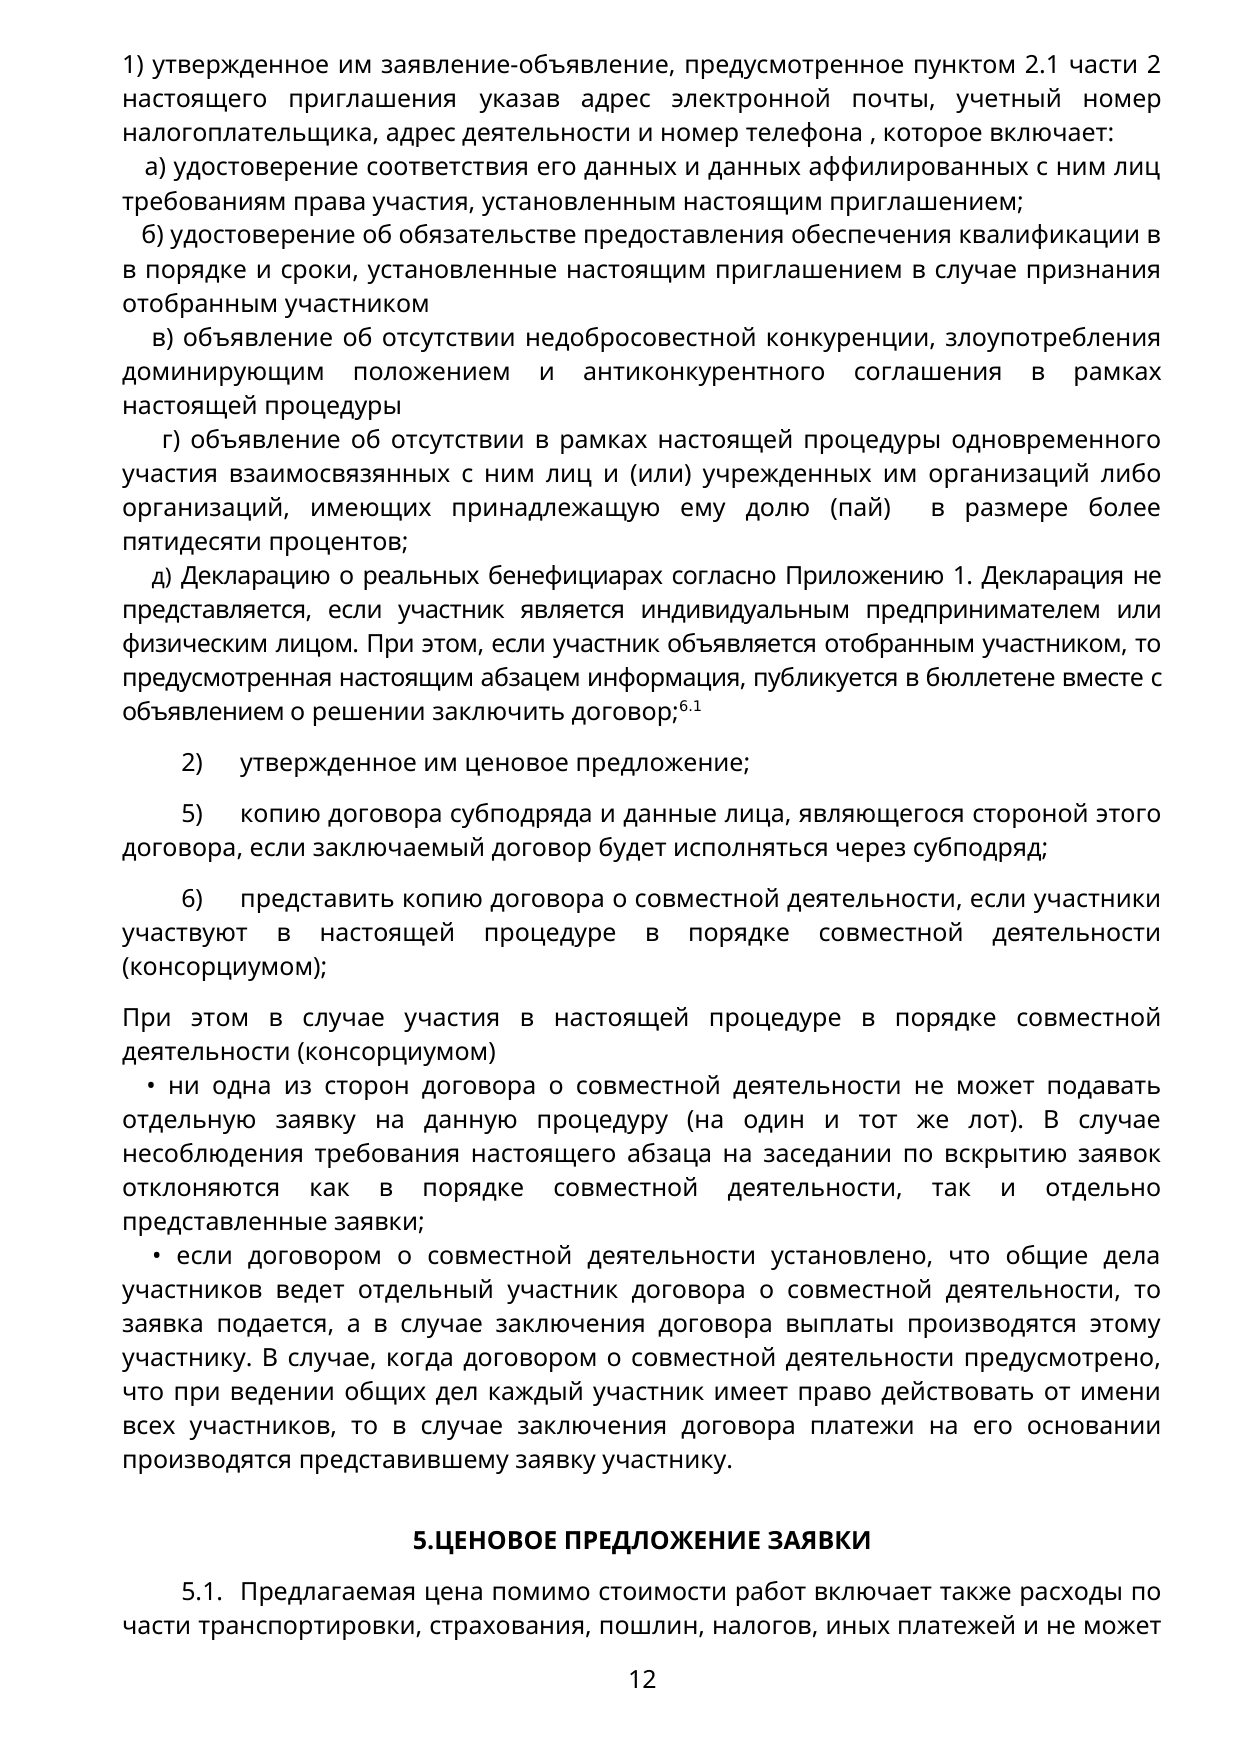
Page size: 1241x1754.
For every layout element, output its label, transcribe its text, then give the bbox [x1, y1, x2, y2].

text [122, 1573, 1162, 1641]
text 1) утвержденное им заявление-объявление, предусмотренное пунктом 2.1 части 2 настоящего приглашения указав адрес электронной почты, учетный номер налогоплательщика, адрес деятельности и номер телефона , которое включает: [122, 47, 1162, 149]
text б) удостоверение об обязательстве предоставления обеспечения квалификации в в порядке и сроки, установленные настоящим приглашением в случае признания отобранным участником [122, 217, 1162, 319]
text д) Декларацию о реальных бенефициарах согласно Приложению 1. Декларация не представляется, если участник является индивидуальным предпринимателем или физическим лицом. При этом, если участник объявляется отобранным участником, то предусмотренная настоящим абзацем информация, публикуется в бюллетене вместе с объявлением о решении заключить договор;6.1 [122, 558, 1162, 728]
text в) объявление об отсутствии недобросовестной конкуренции, злоупотребления доминирующим положением и антиконкурентного соглашения в рамках настоящей процедуры [122, 319, 1162, 422]
text 2) утвержденное им ценовое предложение; [122, 745, 1162, 779]
text При этом в случае участия в настоящей процедуре в порядке совместной деятельности (консорциумом) [122, 999, 1162, 1067]
text г) объявление об отсутствии в рамках настоящей процедуры одновременного участия взаимосвязянных с ним лиц и (или) учрежденных им организаций либо организаций, имеющих принадлежащую ему долю (пай) в размере более пятидесяти процентов; [122, 422, 1162, 558]
text • если договором о совместной деятельности установлено, что общие дела участников ведет отдельный участник договора о совместной деятельности, то заявка подается, а в случае заключения договора выплаты производятся этому участнику. В случае, когда договором о совместной деятельности предусмотрено, что при ведении общих дел каждый участник имеет право действовать от имени всех участников, то в случае заключения договора платежи на его основании производятся представившему заявку участнику. [122, 1238, 1162, 1476]
text • ни одна из сторон договора о совместной деятельности не может подавать отдельную заявку на данную процедуру (на один и тот же лот). В случае несоблюдения требования настоящего абзаца на заседании по вскрытию заявок отклоняются как в порядке совместной деятельности, так и отдельно представленные заявки; [122, 1067, 1162, 1238]
text 6) представить копию договора о совместной деятельности, если участники участвуют в настоящей процедуре в порядке совместной деятельности (консорциумом); [122, 880, 1162, 982]
text 5) копию договора субподряда и данные лица, являющегося стороной этого договора, если заключаемый договор будет исполняться через субподряд; [122, 796, 1162, 864]
text а) удостоверение соответствия его данных и данных аффилированных с ним лиц требованиям права участия, установленным настоящим приглашением; [122, 149, 1162, 217]
text 5.ЦЕНОВОЕ ПРЕДЛОЖЕНИЕ ЗАЯВКИ [122, 1523, 1162, 1557]
